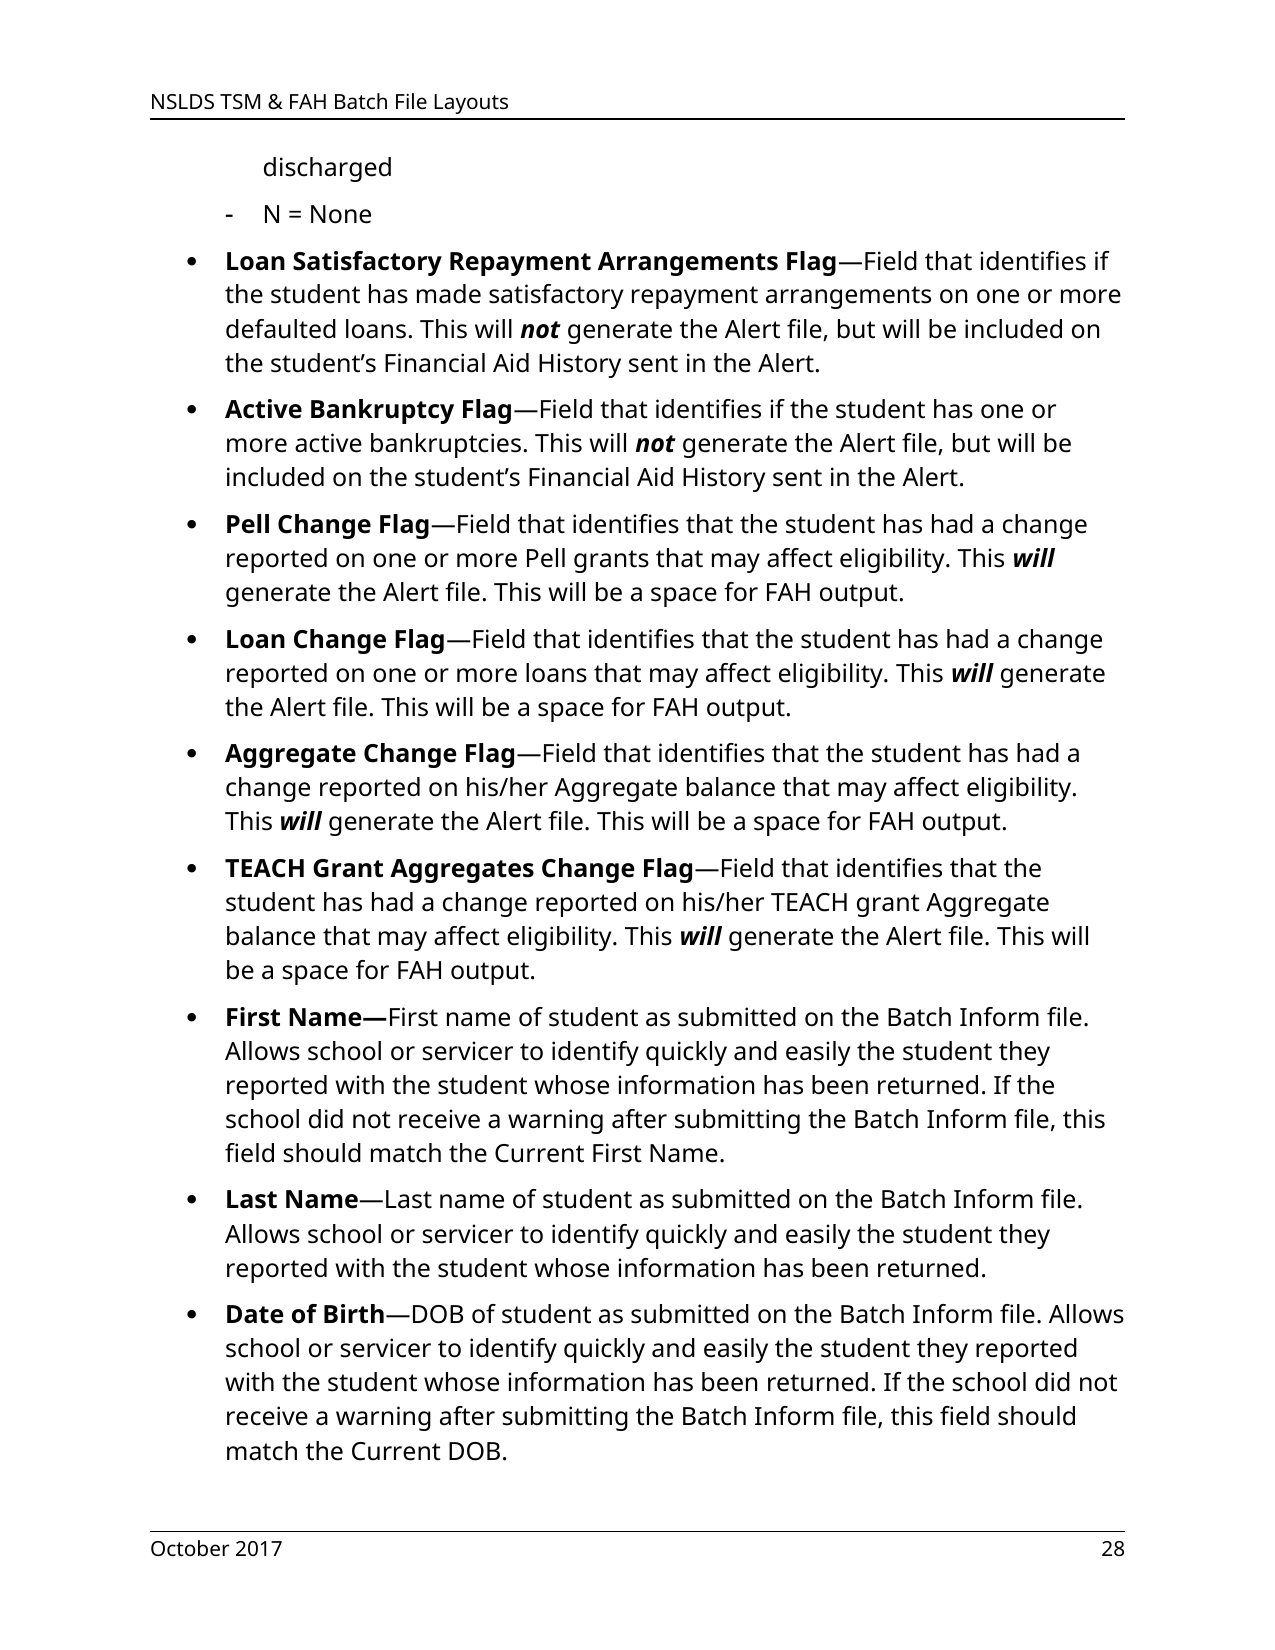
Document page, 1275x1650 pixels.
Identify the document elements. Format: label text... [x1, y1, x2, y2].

list Date of Birth—DOB of student as submitted on the Batch Inform file. Allows school or servicer to identify quickly and easily the student they reported with the student whose information has been returned. If the school did not receive a warning after submitting the Batch Inform file, this field should match the Current DOB. [187, 1297, 1125, 1467]
list First Name—First name of student as submitted on the Batch Inform file. Allows school or servicer to identify quickly and easily the student they reported with the student whose information has been returned. If the school did not receive a warning after submitting the Batch Inform file, this field should match the Current First Name. [187, 999, 1125, 1170]
list N = None [225, 197, 1125, 231]
list Active Bankruptcy Flag—Field that identifies if the student has one or more active bankruptcies. This will not generate the Alert file, but will be included on the student’s Financial Aid History sent in the Alert. [187, 392, 1125, 494]
list Loan Change Flag—Field that identifies that the student has had a change reported on one or more loans that may affect eligibility. This will generate the Alert file. This will be a space for FAH output. [187, 621, 1125, 723]
list Aggregate Change Flag—Field that identifies that the student has had a change reported on his/her Aggregate balance that may affect eligibility. This will generate the Alert file. This will be a space for FAH output. [187, 736, 1125, 838]
list Pell Change Flag—Field that identifies that the student has had a change reported on one or more Pell grants that may affect eligibility. This will generate the Alert file. This will be a space for FAH output. [187, 507, 1125, 609]
list Last Name—Last name of student as submitted on the Batch Inform file. Allows school or servicer to identify quickly and easily the student they reported with the student whose information has been returned. [187, 1182, 1125, 1284]
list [225, 150, 1125, 184]
list TEACH Grant Aggregates Change Flag—Field that identifies that the student has had a change reported on his/her TEACH grant Aggregate balance that may affect eligibility. This will generate the Alert file. This will be a space for FAH output. [187, 851, 1125, 987]
list Loan Satisfactory Repayment Arrangements Flag—Field that identifies if the student has made satisfactory repayment arrangements on one or more defaulted loans. This will not generate the Alert file, but will be included on the student’s Financial Aid History sent in the Alert. [187, 243, 1125, 379]
